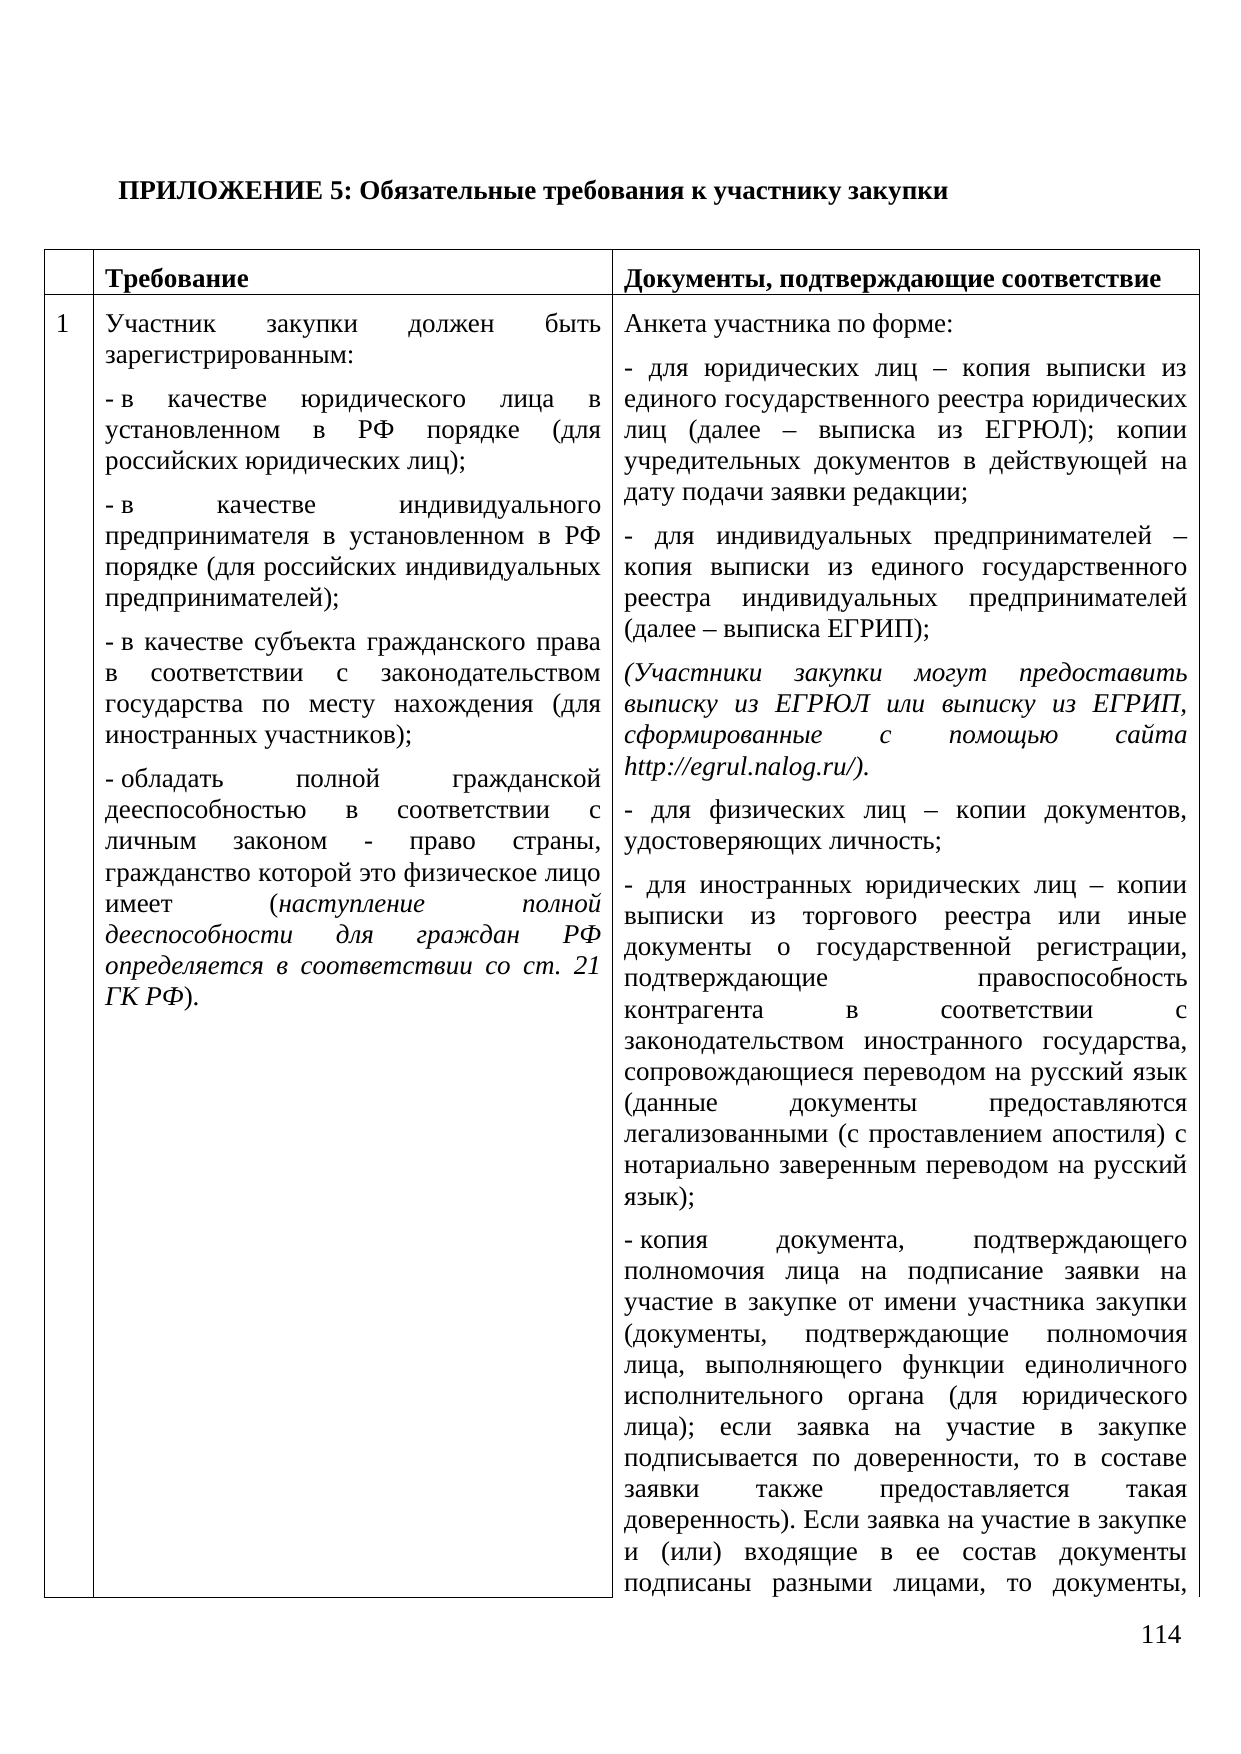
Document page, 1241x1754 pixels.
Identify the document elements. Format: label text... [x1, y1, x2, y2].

table_cell 1 [45, 295, 93, 1597]
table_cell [613, 295, 1199, 1597]
subtitle ПРИЛОЖЕНИЕ 5: Обязательные требования к участнику закупки [118, 174, 1181, 205]
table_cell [94, 295, 612, 1597]
table_header [45, 250, 93, 294]
table_header Документы, подтверждающие соответствие [613, 250, 1199, 294]
table_header Требование [94, 250, 612, 294]
